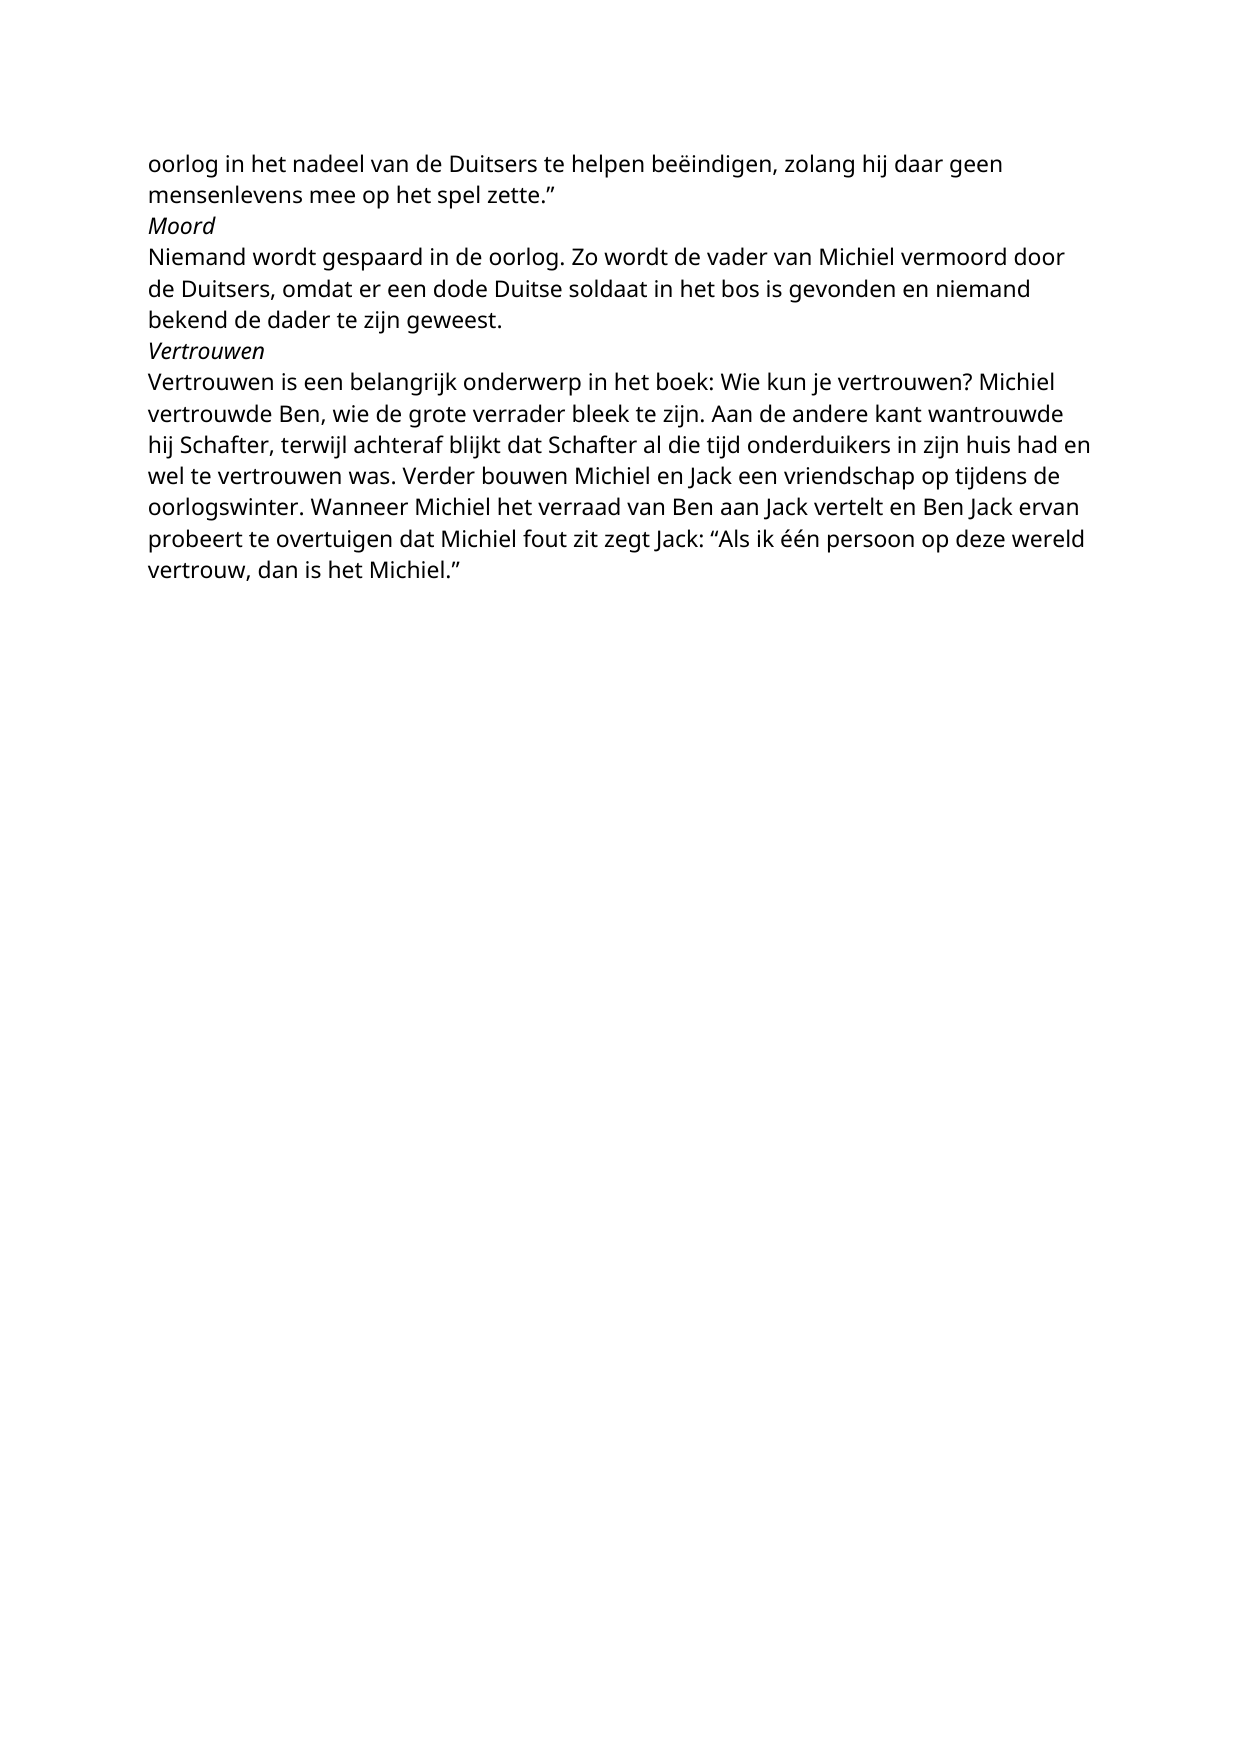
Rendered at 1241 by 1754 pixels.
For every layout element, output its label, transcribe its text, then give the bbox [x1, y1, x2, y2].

text Vertrouwen is een belangrijk onderwerp in het boek: Wie kun je vertrouwen? Michiel vertrouwde Ben, wie de grote verrader bleek te zijn. Aan de andere kant wantrouwde hij Schafter, terwijl achteraf blijkt dat Schafter al die tijd onderduikers in zijn huis had en wel te vertrouwen was. Verder bouwen Michiel en Jack een vriendschap op tijdens de oorlogswinter. Wanneer Michiel het verraad van Ben aan Jack vertelt en Ben Jack ervan probeert te overtuigen dat Michiel fout zit zegt Jack: “Als ik één persoon op deze wereld vertrouw, dan is het Michiel.” [148, 366, 1093, 585]
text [148, 148, 1093, 210]
text Vertrouwen [148, 335, 1093, 366]
text Moord [148, 210, 1093, 241]
text Niemand wordt gespaard in de oorlog. Zo wordt de vader van Michiel vermoord door de Duitsers, omdat er een dode Duitse soldaat in het bos is gevonden en niemand bekend de dader te zijn geweest. [148, 241, 1093, 335]
